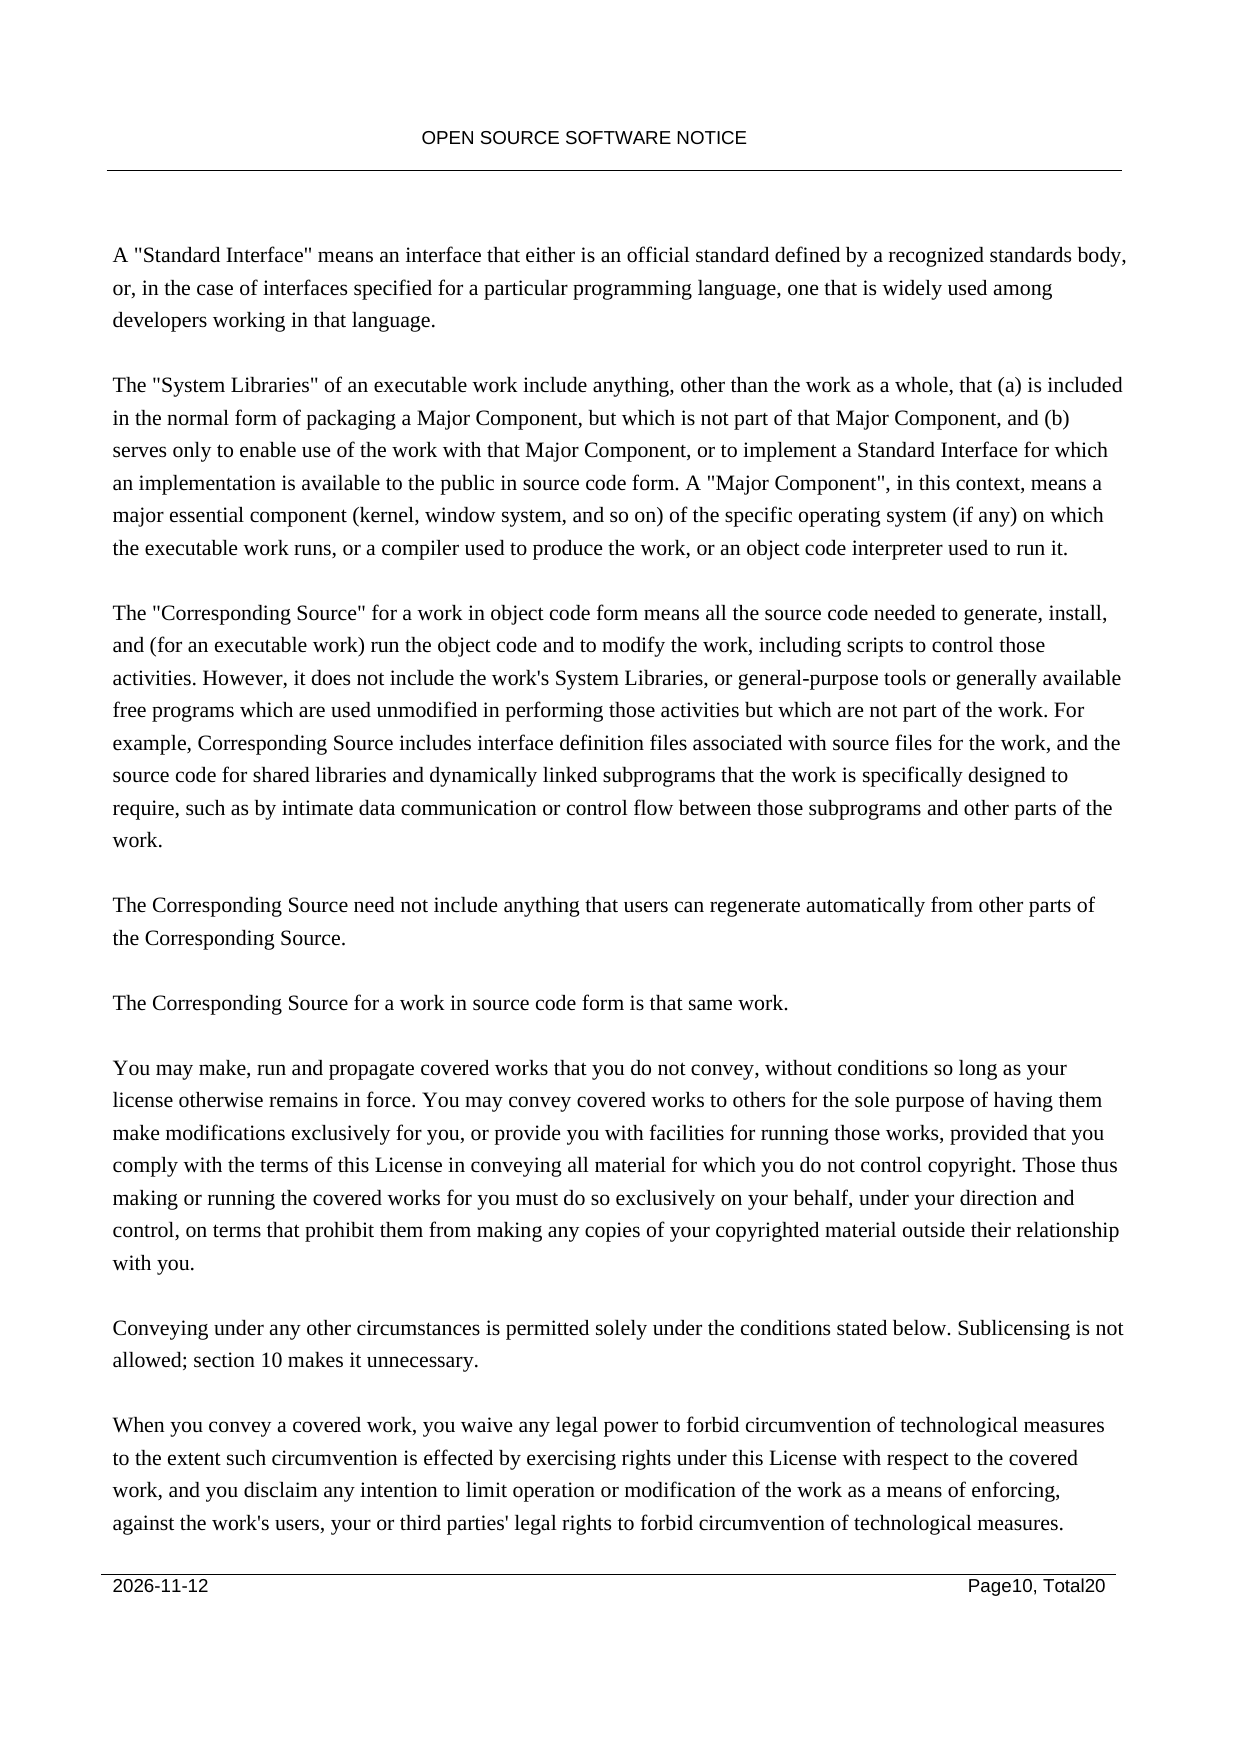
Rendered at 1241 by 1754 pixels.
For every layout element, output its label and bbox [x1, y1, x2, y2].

text [112, 206, 1128, 1539]
